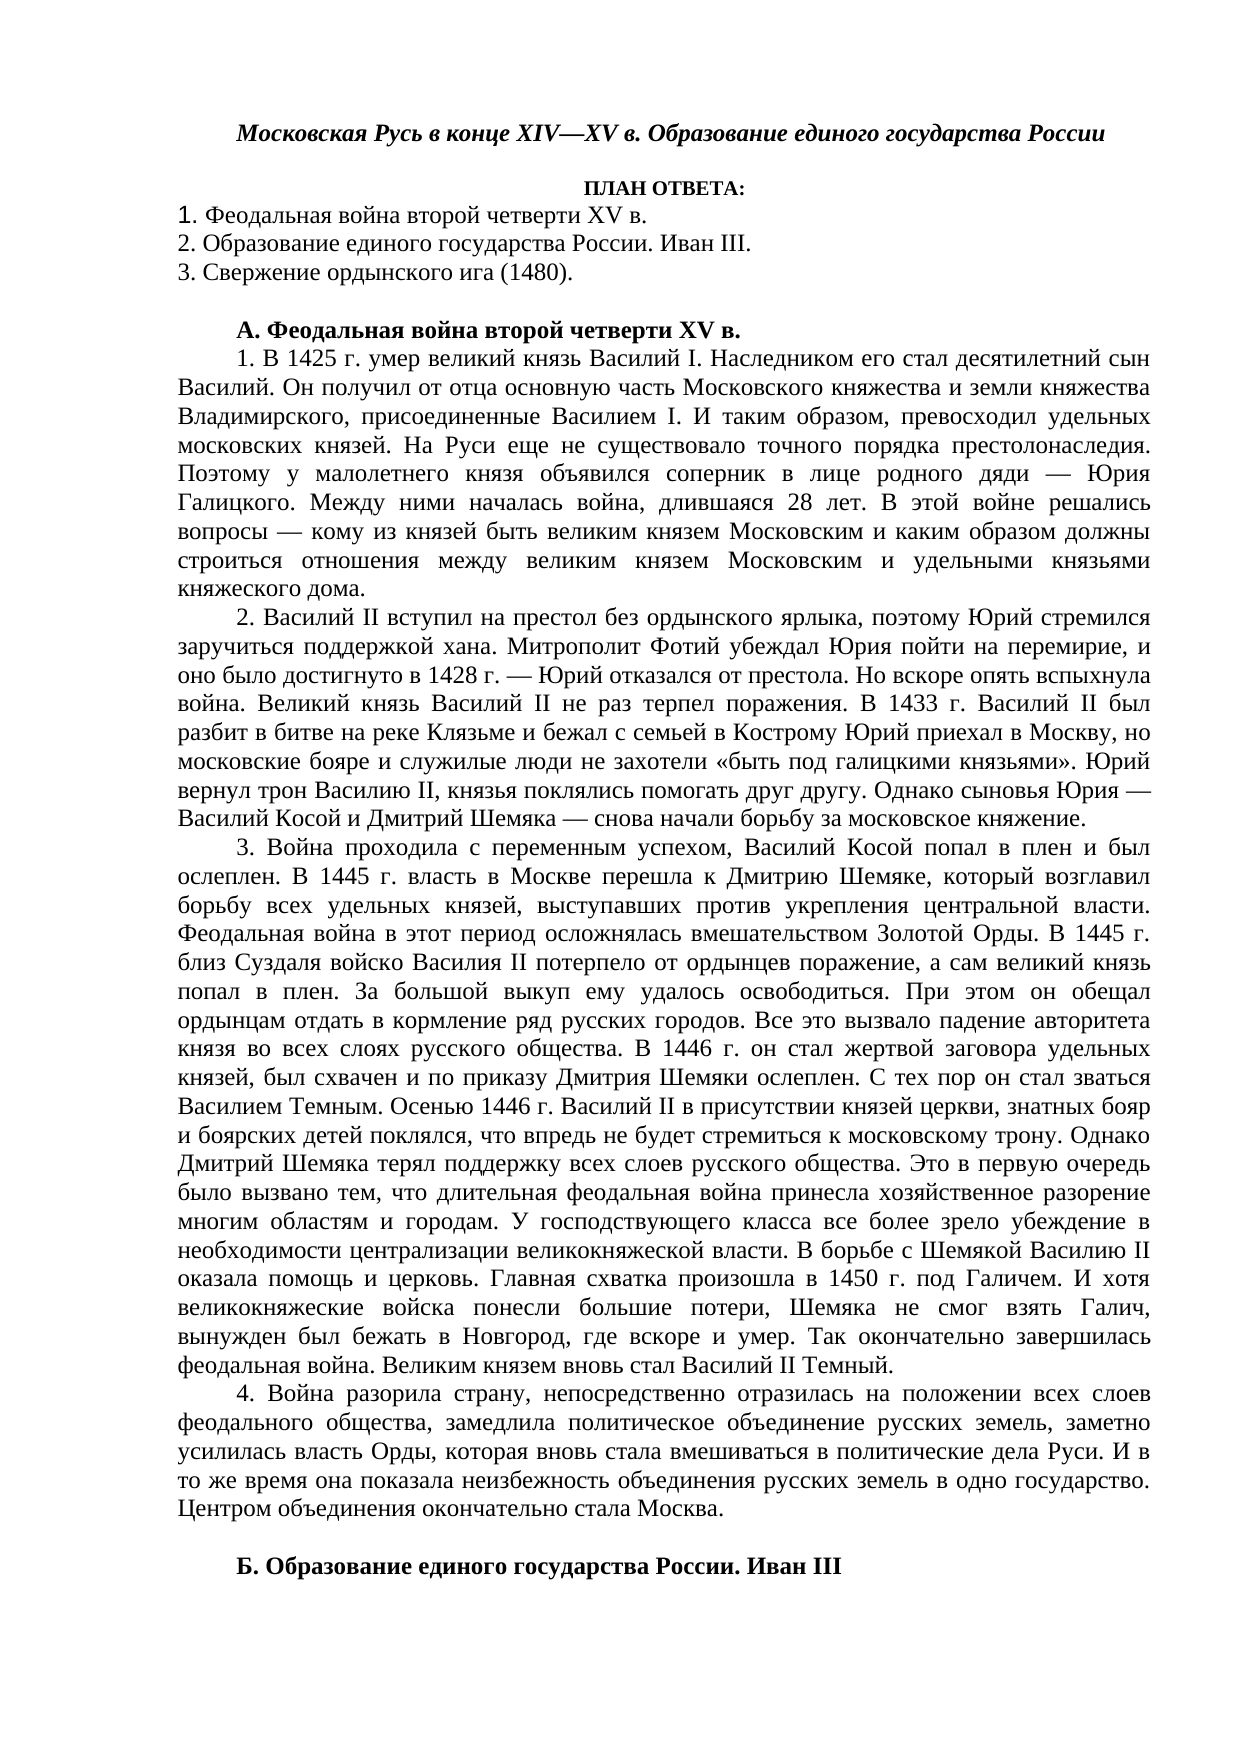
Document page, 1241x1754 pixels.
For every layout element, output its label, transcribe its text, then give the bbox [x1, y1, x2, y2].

text А. Феодальная война второй четверти XV в. [177, 315, 1152, 343]
text 1. Феодальная война второй четверти XV в. [177, 200, 1152, 228]
text 2. Образование единого государства России. Иван III. [177, 228, 1152, 257]
text 1. В . умер великий князь Василий I. Наследником его стал десятилетний сын Василий. Он получил от отца основную часть Московского княжества и земли княжества Владимирского, присоединенные Василием I. И таким образом, превосходил удельных московских князей. На Руси еще не существовало точного порядка престолонаследия. Поэтому у малолетнего князя объявился соперник в лице родного дяди — Юрия Галицкого. Между ними началась война, длившаяся 28 лет. В этой войне решались вопросы — кому из князей быть великим князем Московским и каким образом должны строиться отношения между великим князем Московским и удельными князьями княжеского дома. [177, 343, 1152, 602]
text 2. Василий II вступил на престол без ордынского ярлыка, поэтому Юрий стремился заручиться поддержкой хана. Митрополит Фотий убеждал Юрия пойти на перемирие, и оно было достигнуто в . — Юрий отказался от престола. Но вскоре опять вспыхнула война. Великий князь Василий II не раз терпел поражения. В . Василий II был разбит в битве на реке Клязьме и бежал с семьей в Кострому Юрий приехал в Москву, но московские бояре и служилые люди не захотели «быть под галицкими князьями». Юрий вернул трон Василию II, князья поклялись помогать друг другу. Однако сыновья Юрия — Василий Косой и Дмитрий Шемяка — снова начали борьбу за московское княжение. [177, 602, 1152, 832]
text 4. Война разорила страну, непосредственно отразилась на положении всех слоев феодального общества, замедлила политическое объединение русских земель, заметно усилилась власть Орды, которая вновь стала вмешиваться в политические дела Руси. И в то же время она показала неизбежность объединения русских земель в одно государство. Центром объединения окончательно стала Москва. [177, 1378, 1152, 1522]
text Московская Русь в конце XIV—XV в. Образование единого государства России [177, 118, 1152, 147]
text Б. Образование единого государства России. Иван III [177, 1551, 1152, 1580]
text ПЛАН ОТВЕТА: [177, 176, 1152, 200]
text 3. Свержение ордынского ига (1480). [177, 257, 1152, 286]
text 3. Война проходила с переменным успехом, Василий Косой попал в плен и был ослеплен. В . власть в Москве перешла к Дмитрию Шемяке, который возглавил борьбу всех удельных князей, выступавших против укрепления центральной власти. Феодальная война в этот период осложнялась вмешательством Золотой Орды. В . близ Суздаля войско Василия II потерпело от ордынцев поражение, а сам великий князь попал в плен. За большой выкуп ему удалось освободиться. При этом он обещал ордынцам отдать в кормление ряд русских городов. Все это вызвало падение авторитета князя во всех слоях русского общества. В . он стал жертвой заговора удельных князей, был схвачен и по приказу Дмитрия Шемяки ослеплен. С тех пор он стал зваться Василием Темным. Осенью . Василий II в присутствии князей церкви, знатных бояр и боярских детей поклялся, что впредь не будет стремиться к московскому трону. Однако Дмитрий Шемяка терял поддержку всех слоев русского общества. Это в первую очередь было вызвано тем, что длительная феодальная война принесла хозяйственное разорение многим областям и городам. У господствующего класса все более зрело убеждение в необходимости централизации великокняжеской власти. В борьбе с Шемякой Василию II оказала помощь и церковь. Главная схватка произошла в . под Галичем. И хотя великокняжеские войска понесли большие потери, Шемяка не смог взять Галич, вынужден был бежать в Новгород, где вскоре и умер. Так окончательно завершилась феодальная война. Великим князем вновь стал Василий II Темный. [177, 832, 1152, 1378]
